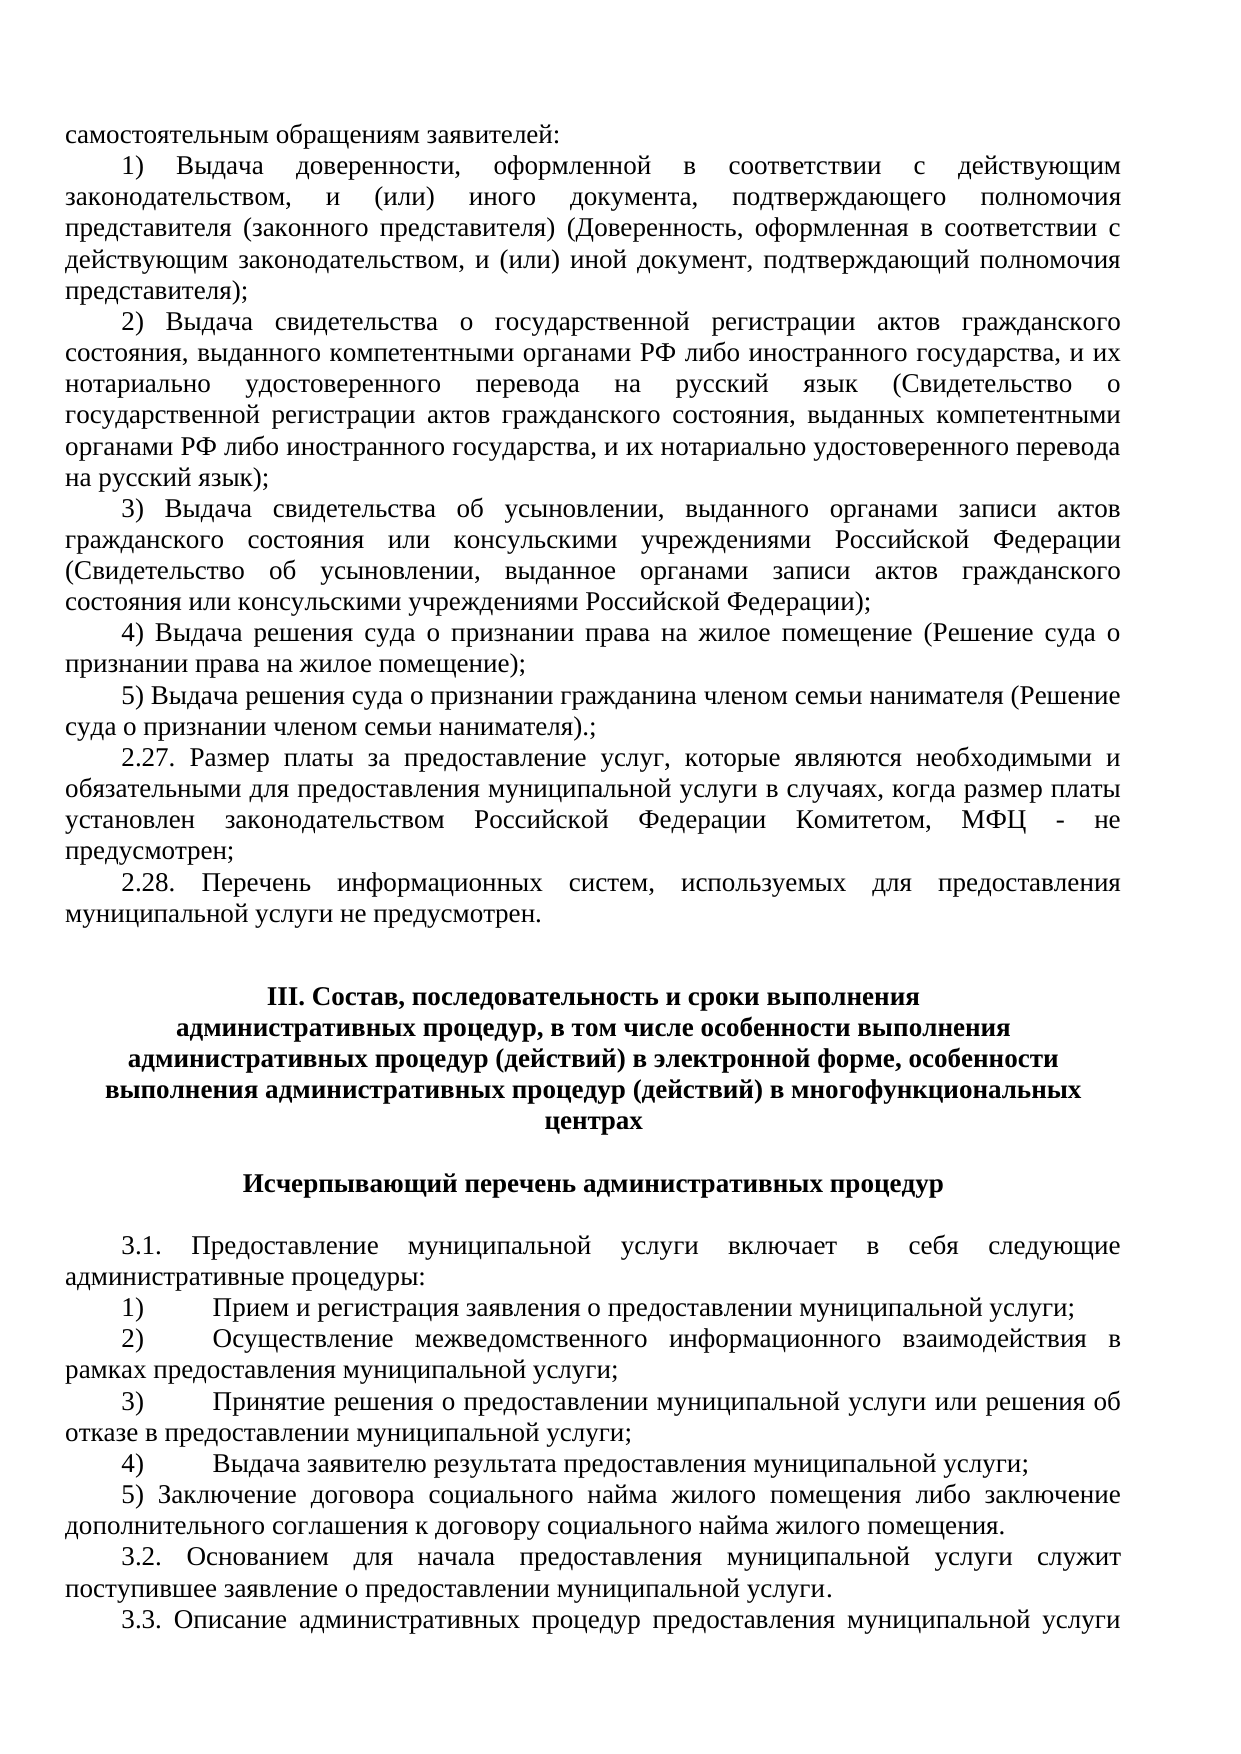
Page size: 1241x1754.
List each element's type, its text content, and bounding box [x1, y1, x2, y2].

text 3.2. Основанием для начала предоставления муниципальной услуги служит поступившее заявление о предоставлении муниципальной услуги. [65, 1541, 1122, 1603]
title III. Состав, последовательность и сроки выполнения [65, 980, 1122, 1011]
text 2) Выдача свидетельства о государственной регистрации актов гражданского состояния, выданного компетентными органами РФ либо иностранного государства, и их нотариально удостоверенного перевода на русский язык (Свидетельство о государственной регистрации актов гражданского состояния, выданных компетентными органами РФ либо иностранного государства, и их нотариально удостоверенного перевода на русский язык); [65, 305, 1122, 492]
text 3.3. Описание административных процедур предоставления муниципальной услуги представлено в приложении N 6 к настоящему административному регламенту. [65, 1603, 1122, 1634]
text 4) Выдача заявителю результата предоставления муниципальной услуги; [65, 1447, 1122, 1478]
text 1) Выдача доверенности, оформленной в соответствии с действующим законодательством, и (или) иного документа, подтверждающего полномочия представителя (законного представителя) (Доверенность, оформленная в соответствии с действующим законодательством, и (или) иной документ, подтверждающий полномочия представителя); [65, 149, 1122, 305]
text 4) Выдача решения суда о признании права на жилое помещение (Решение суда о признании права на жилое помещение); [65, 616, 1122, 679]
text 1) Прием и регистрация заявления о предоставлении муниципальной услуги; [65, 1291, 1122, 1322]
text 3.1. Предоставление муниципальной услуги включает в себя следующие административные процедуры: [65, 1229, 1122, 1291]
text 2.27. Размер платы за предоставление услуг, которые являются необходимыми и обязательными для предоставления муниципальной услуги в случаях, когда размер платы установлен законодательством Российской Федерации Комитетом, МФЦ - не предусмотрен; [65, 741, 1122, 866]
text 2.28. Перечень информационных систем, используемых для предоставления муниципальной услуги не предусмотрен. [65, 866, 1122, 928]
text Услуги, указанные в настоящем пункте, предоставляются организациями по самостоятельным обращениям заявителей: [65, 118, 1122, 149]
title административных процедур, в том числе особенности выполнения административных процедур (действий) в электронной форме, особенности выполнения административных процедур (действий) в многофункциональных центрах [65, 1011, 1122, 1136]
text 3) Выдача свидетельства об усыновлении, выданного органами записи актов гражданского состояния или консульскими учреждениями Российской Федерации (Свидетельство об усыновлении, выданное органами записи актов гражданского состояния или консульскими учреждениями Российской Федерации); [65, 492, 1122, 616]
text 2) Осуществление межведомственного информационного взаимодействия в рамках предоставления муниципальной услуги; [65, 1322, 1122, 1385]
text 5) Выдача решения суда о признании гражданина членом семьи нанимателя (Решение суда о признании членом семьи нанимателя).; [65, 679, 1122, 741]
text 3) Принятие решения о предоставлении муниципальной услуги или решения об отказе в предоставлении муниципальной услуги; [65, 1385, 1122, 1447]
title Исчерпывающий перечень административных процедур [65, 1167, 1122, 1198]
text 5) Заключение договора социального найма жилого помещения либо заключение дополнительного соглашения к договору социального найма жилого помещения. [65, 1478, 1122, 1541]
